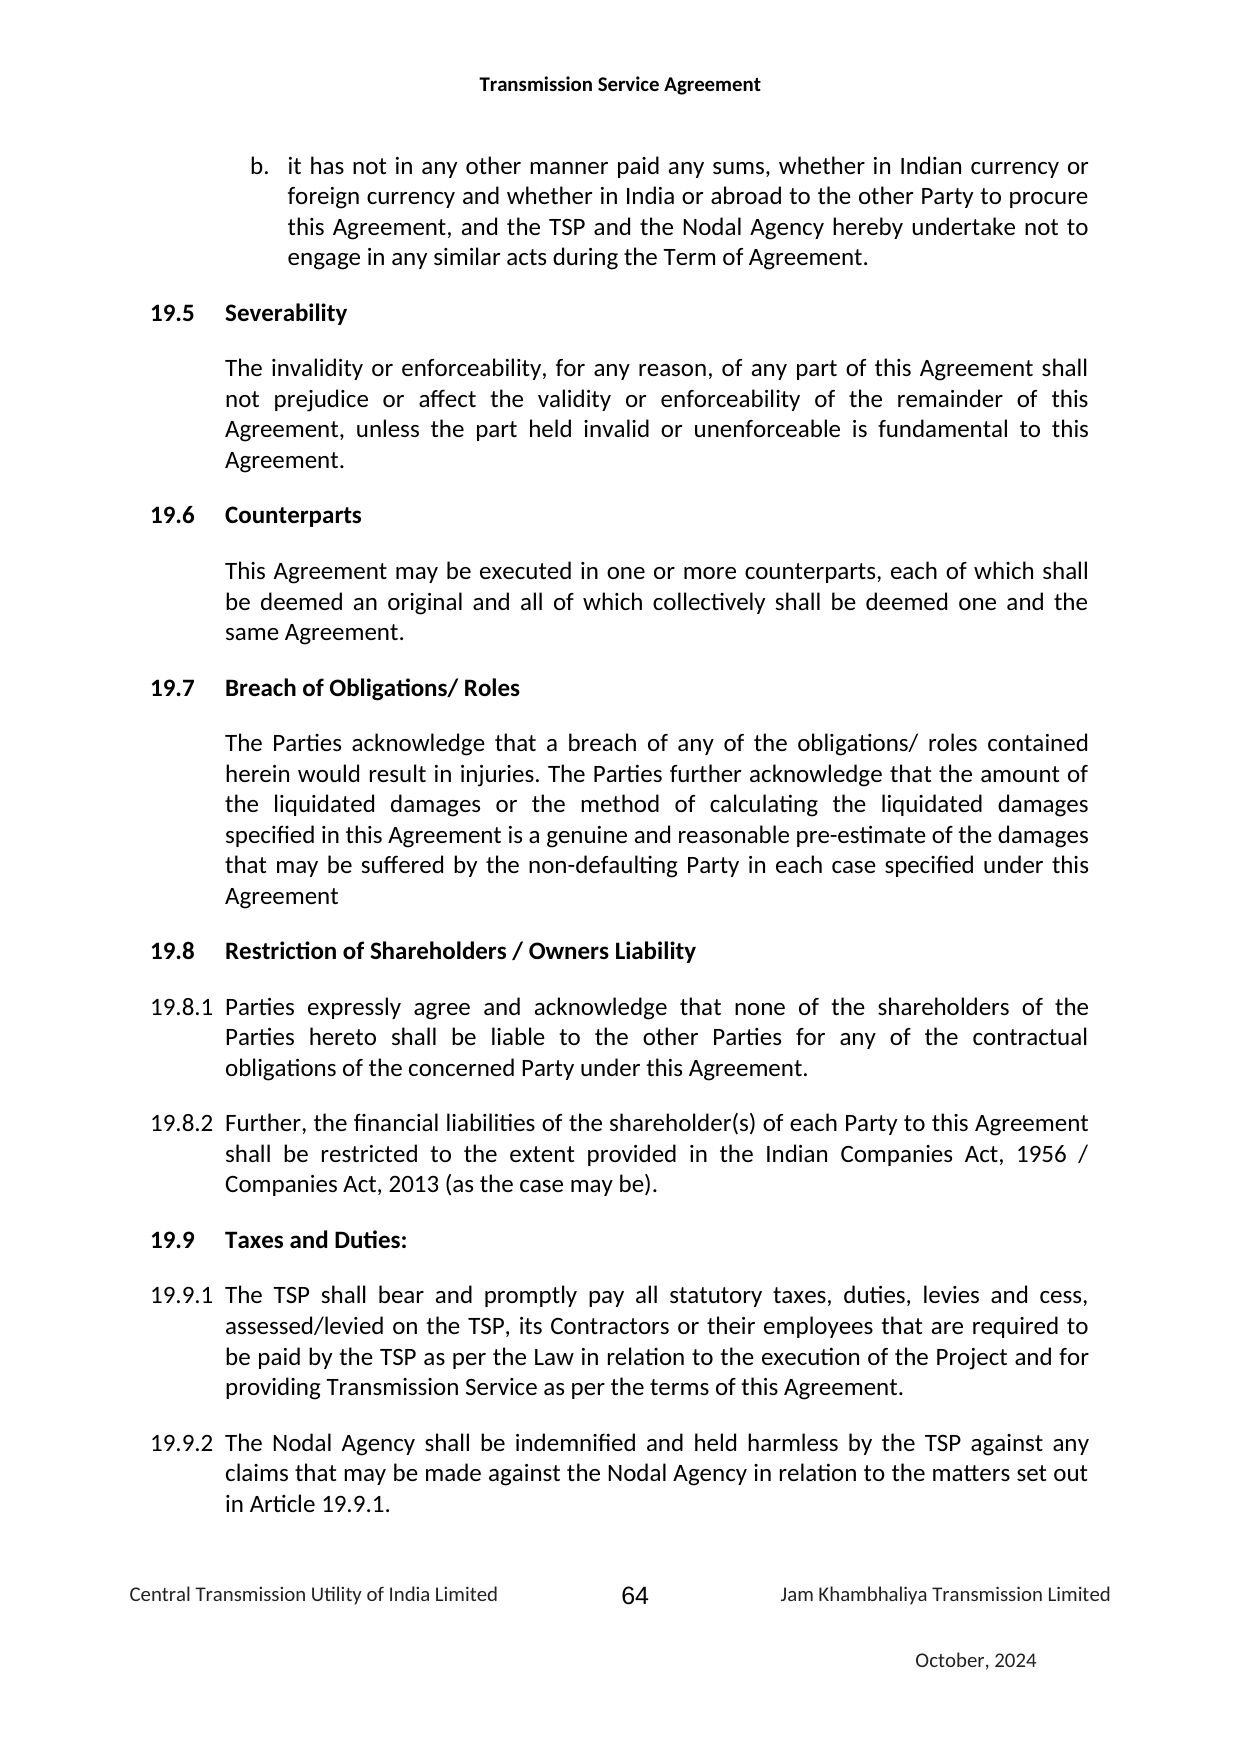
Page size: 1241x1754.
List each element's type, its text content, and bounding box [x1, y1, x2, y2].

text This Agreement may be executed in one or more counterparts, each of which shall be deemed an original and all of which collectively shall be deemed one and the same Agreement. [225, 555, 1090, 647]
subtitle Breach of Obligations/ Roles [150, 672, 1090, 702]
subtitle The TSP shall bear and promptly pay all statutory taxes, duties, levies and cess, assessed/levied on the TSP, its Contractors or their employees that are required to be paid by the TSP as per the Law in relation to the execution of the Project and for providing Transmission Service as per the terms of this Agreement. [150, 1279, 1090, 1402]
text The invalidity or enforceability, for any reason, of any part of this Agreement shall not prejudice or affect the validity or enforceability of the remainder of this Agreement, unless the part held invalid or unenforceable is fundamental to this Agreement. [225, 353, 1090, 475]
list it has not in any other manner paid any sums, whether in Indian currency or foreign currency and whether in India or abroad to the other Party to procure this Agreement, and the TSP and the Nodal Agency hereby undertake not to engage in any similar acts during the Term of Agreement. [250, 150, 1090, 272]
subtitle The Nodal Agency shall be indemnified and held harmless by the TSP against any claims that may be made against the Nodal Agency in relation to the matters set out in Article 19.9.1. [150, 1427, 1090, 1518]
subtitle Taxes and Duties: [150, 1224, 1090, 1254]
subtitle Restriction of Shareholders / Owners Liability [150, 935, 1090, 966]
subtitle Parties expressly agree and acknowledge that none of the shareholders of the Parties hereto shall be liable to the other Parties for any of the contractual obligations of the concerned Party under this Agreement. [150, 991, 1090, 1082]
subtitle Counterparts [150, 500, 1090, 530]
subtitle Severability [150, 297, 1090, 328]
subtitle Further, the financial liabilities of the shareholder(s) of each Party to this Agreement shall be restricted to the extent provided in the Indian Companies Act, 1956 / Companies Act, 2013 (as the case may be). [150, 1107, 1090, 1199]
text The Parties acknowledge that a breach of any of the obligations/ roles contained herein would result in injuries. The Parties further acknowledge that the amount of the liquidated damages or the method of calculating the liquidated damages specified in this Agreement is a genuine and reasonable pre-estimate of the damages that may be suffered by the non-defaulting Party in each case specified under this Agreement [225, 727, 1090, 910]
